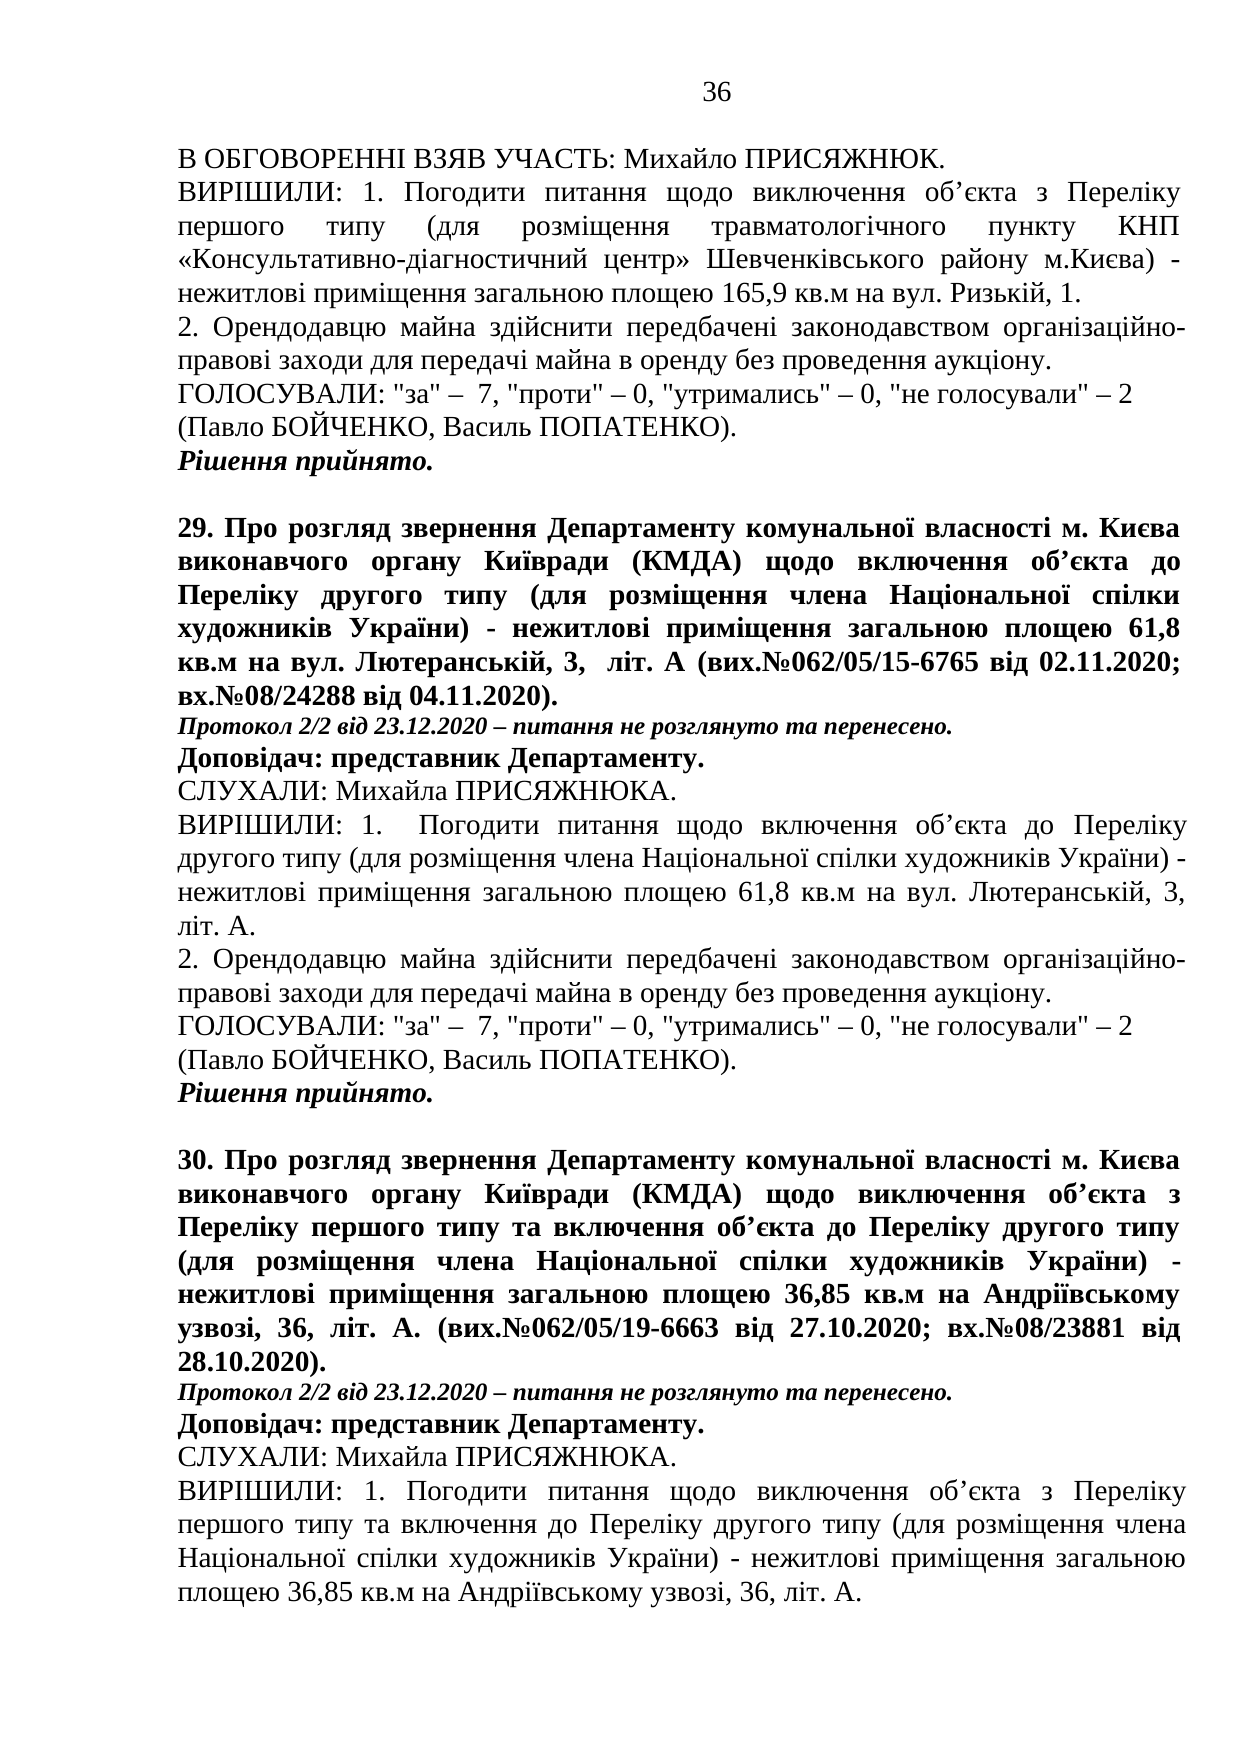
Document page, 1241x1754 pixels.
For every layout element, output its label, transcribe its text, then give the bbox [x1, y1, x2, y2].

text В ОБГОВОРЕННІ ВЗЯВ УЧАСТЬ: Михайло ПРИСЯЖНЮК. [177, 141, 1181, 174]
text ГОЛОСУВАЛИ: "за" – 7, "проти" – 0, "утримались" – 0, "не голосували" – 2 (Павло БОЙЧЕНКО, Василь ПОПАТЕНКО). [177, 376, 1181, 443]
text ВИРІШИЛИ: 1. Погодити питання щодо виключення об’єкта з Переліку першого типу та включення до Переліку другого типу (для розміщення члена Національної спілки художників України) - нежитлові приміщення загальною площею 36,85 кв.м на Андріївському узвозі, 36, літ. А. [177, 1473, 1187, 1607]
text Протокол 2/2 від 23.12.2020 – питання не розглянуто та перенесено. [177, 711, 1181, 740]
text Доповідач: представник Департаменту. [177, 740, 1181, 773]
text Рішення прийнято. [177, 443, 1181, 476]
text 2. Орендодавцю майна здійснити передбачені законодавством організаційно-правові заходи для передачі майна в оренду без проведення аукціону. [177, 941, 1187, 1008]
text ГОЛОСУВАЛИ: "за" – 7, "проти" – 0, "утримались" – 0, "не голосували" – 2 (Павло БОЙЧЕНКО, Василь ПОПАТЕНКО). [177, 1008, 1181, 1075]
text 29. Про розгляд звернення Департаменту комунальної власності м. Києва виконавчого органу Київради (КМДА) щодо включення об’єкта до Переліку другого типу (для розміщення члена Національної спілки художників України) - нежитлові приміщення загальною площею 61,8 кв.м на вул. Лютеранській, 3, літ. А (вих.№062/05/15-6765 від 02.11.2020; вх.№08/24288 від 04.11.2020). [177, 510, 1181, 711]
text ВИРІШИЛИ: 1. Погодити питання щодо виключення об’єкта з Переліку першого типу (для розміщення травматологічного пункту КНП «Консультативно-діагностичний центр» Шевченківського району м.Києва) - нежитлові приміщення загальною площею 165,9 кв.м на вул. Ризькій, 1. [177, 174, 1181, 309]
text Рішення прийнято. [177, 1075, 1181, 1109]
text Доповідач: представник Департаменту. [177, 1406, 1181, 1439]
text 30. Про розгляд звернення Департаменту комунальної власності м. Києва виконавчого органу Київради (КМДА) щодо виключення об’єкта з Переліку першого типу та включення об’єкта до Переліку другого типу (для розміщення члена Національної спілки художників України) - нежитлові приміщення загальною площею 36,85 кв.м на Андріївському узвозі, 36, літ. А. (вих.№062/05/19-6663 від 27.10.2020; вх.№08/23881 від 28.10.2020). [177, 1142, 1181, 1377]
text Протокол 2/2 від 23.12.2020 – питання не розглянуто та перенесено. [177, 1377, 1181, 1406]
text 2. Орендодавцю майна здійснити передбачені законодавством організаційно-правові заходи для передачі майна в оренду без проведення аукціону. [177, 309, 1187, 376]
text СЛУХАЛИ: Михайла ПРИСЯЖНЮКА. [177, 773, 1181, 807]
text СЛУХАЛИ: Михайла ПРИСЯЖНЮКА. [177, 1439, 1181, 1473]
text ВИРІШИЛИ: 1. Погодити питання щодо включення об’єкта до Переліку другого типу (для розміщення члена Національної спілки художників України) -нежитлові приміщення загальною площею 61,8 кв.м на вул. Лютеранській, 3, літ. А. [177, 807, 1187, 941]
